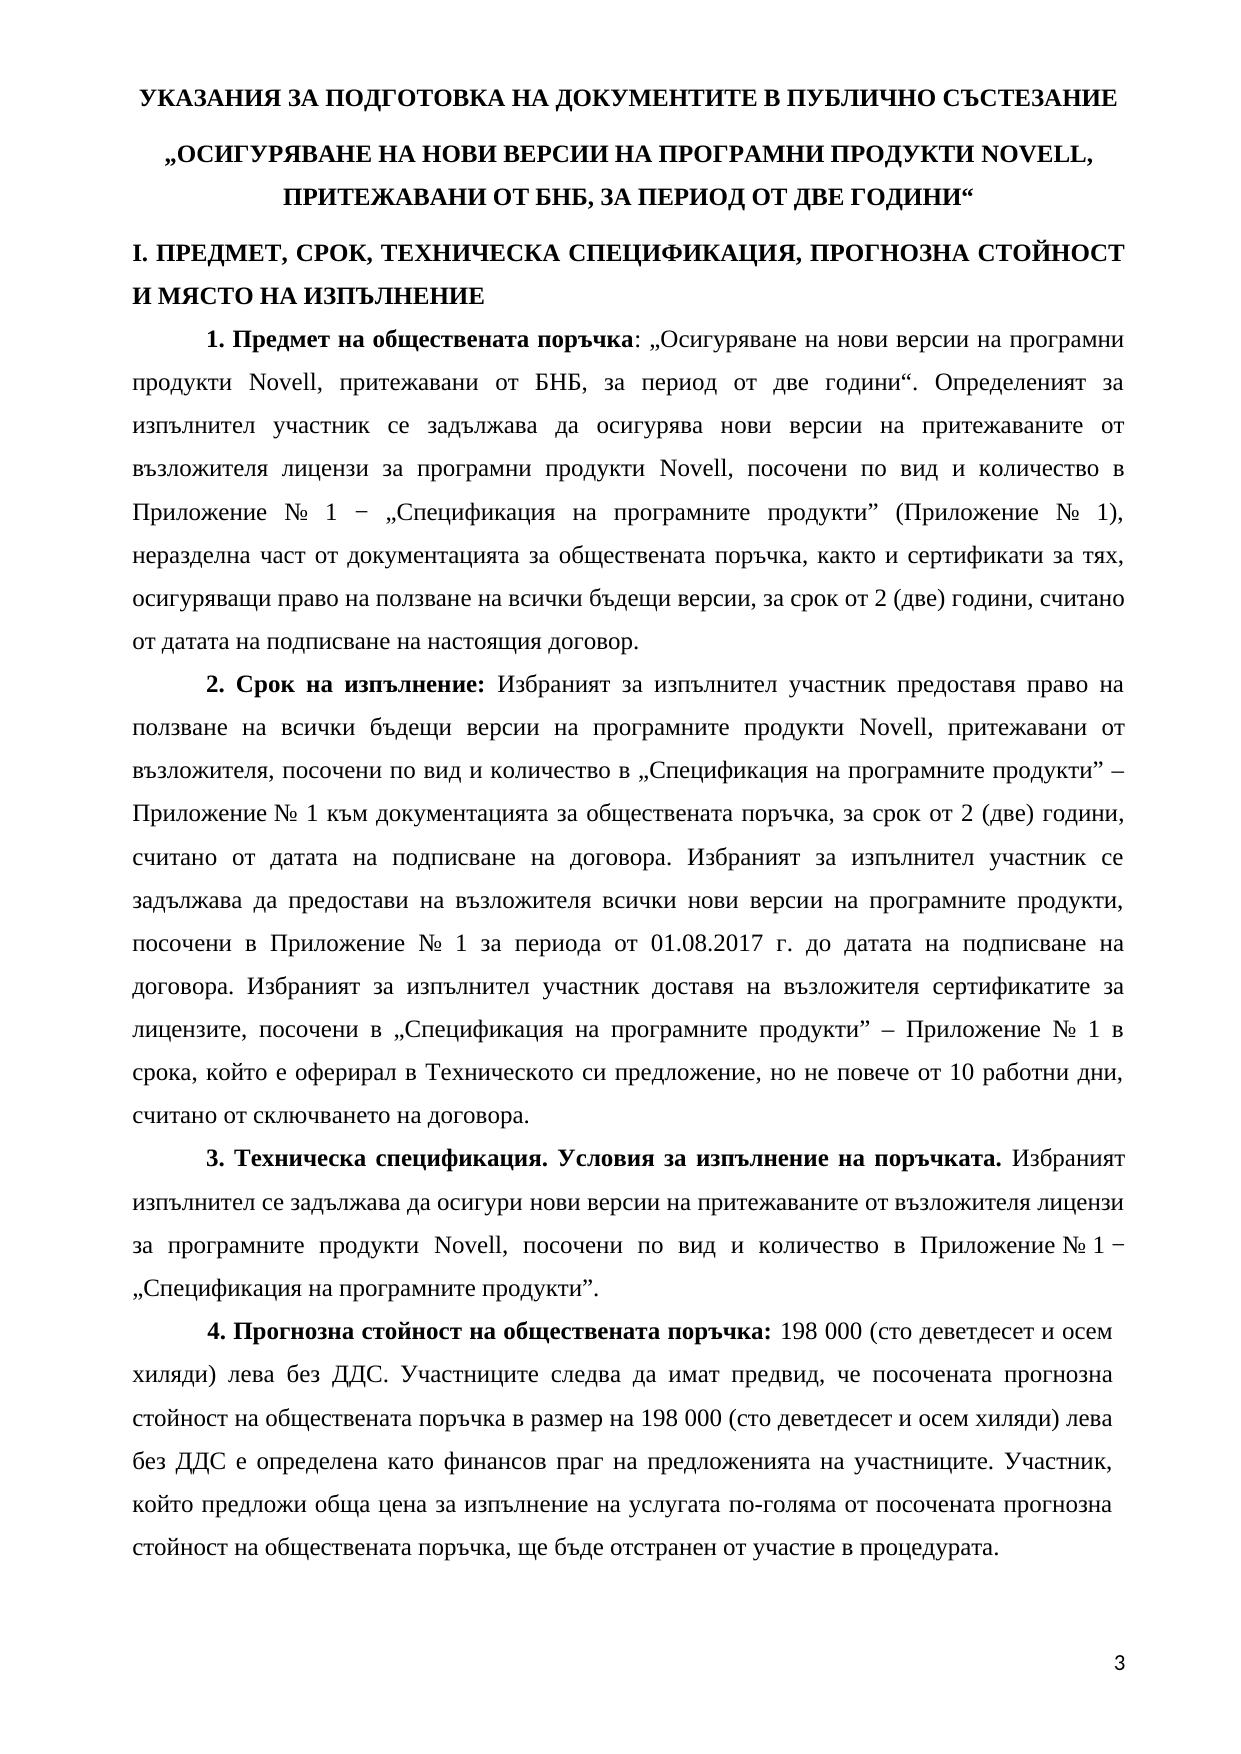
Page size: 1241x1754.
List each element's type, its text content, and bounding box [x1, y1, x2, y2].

text 1. Предмет на обществената поръчка: „Осигуряване на нови версии на програмни продукти Novell, притежавани от БНБ, за период от две години“. Определеният за изпълнител участник се задължава да осигурява нови версии на притежаваните от възложителя лицензи за програмни продукти Novell, посочени по вид и количество в Приложение № 1 − „Спецификация на програмните продукти” (Приложение № 1), неразделна част от документацията за обществената поръчка, както и сертификати за тях, осигуряващи право на ползване на всички бъдещи версии, за срок от 2 (две) години, считано от датата на подписване на настоящия договор. [132, 324, 1125, 655]
text 2. Срок на изпълнение: Избраният за изпълнител участник предоставя право на ползване на всички бъдещи версии на програмните продукти Novell, притежавани от възложителя, посочени по вид и количество в „Спецификация на програмните продукти” – Приложение № 1 към документацията за обществената поръчка, за срок от 2 (две) години, считано от датата на подписване на договора. Избраният за изпълнител участник се задължава да предостави на възложителя всички нови версии на програмните продукти, посочени в Приложение № 1 за периода от 01.08.2017 г. до датата на подписване на договора. Избраният за изпълнител участник доставя на възложителя сертификатите за лицензите, посочени в „Спецификация на програмните продукти” – Приложение № 1 в срока, който е оферирал в Техническото си предложение, но не повече от 10 работни дни, считано от сключването на договора. [132, 669, 1125, 1129]
text УКАЗАНИЯ ЗА ПОДГОТОВКА НА ДОКУМЕНТИТЕ В ПУБЛИЧНО СЪСТЕЗАНИЕ [132, 83, 1125, 112]
text 4. Прогнозна стойност на обществената поръчка: 198 000 (сто деветдесет и осем хиляди) лева без ДДС. Участниците следва да имат предвид, че посочената прогнозна стойност на обществената поръчка в размер на 198 000 (сто деветдесет и осем хиляди) лева без ДДС е определена като финансов праг на предложенията на участниците. Участник, който предложи обща цена за изпълнение на услугата по-голяма от посочената прогнозна стойност на обществената поръчка, ще бъде отстранен от участие в процедурата. [132, 1316, 1113, 1561]
text 3. Техническа спецификация. Условия за изпълнение на поръчката. Избраният изпълнител се задължава да осигури нови версии на притежаваните от възложителя лицензи за програмните продукти Novell, посочени по вид и количество в Приложение № 1 − „Спецификация на програмните продукти”. [132, 1143, 1125, 1302]
text „ОСИГУРЯВАНЕ НА НОВИ ВЕРСИИ НА ПРОГРАМНИ ПРОДУКТИ NOVELL, ПРИТЕЖАВАНИ ОТ БНБ, ЗА ПЕРИОД ОТ ДВЕ ГОДИНИ“ [132, 139, 1125, 211]
subtitle І. ПРЕДМЕТ, СРОК, ТЕХНИЧЕСКА СПЕЦИФИКАЦИЯ, ПРОГНОЗНА СТОЙНОСТ И МЯСТО НА ИЗПЪЛНЕНИЕ [132, 238, 1125, 310]
